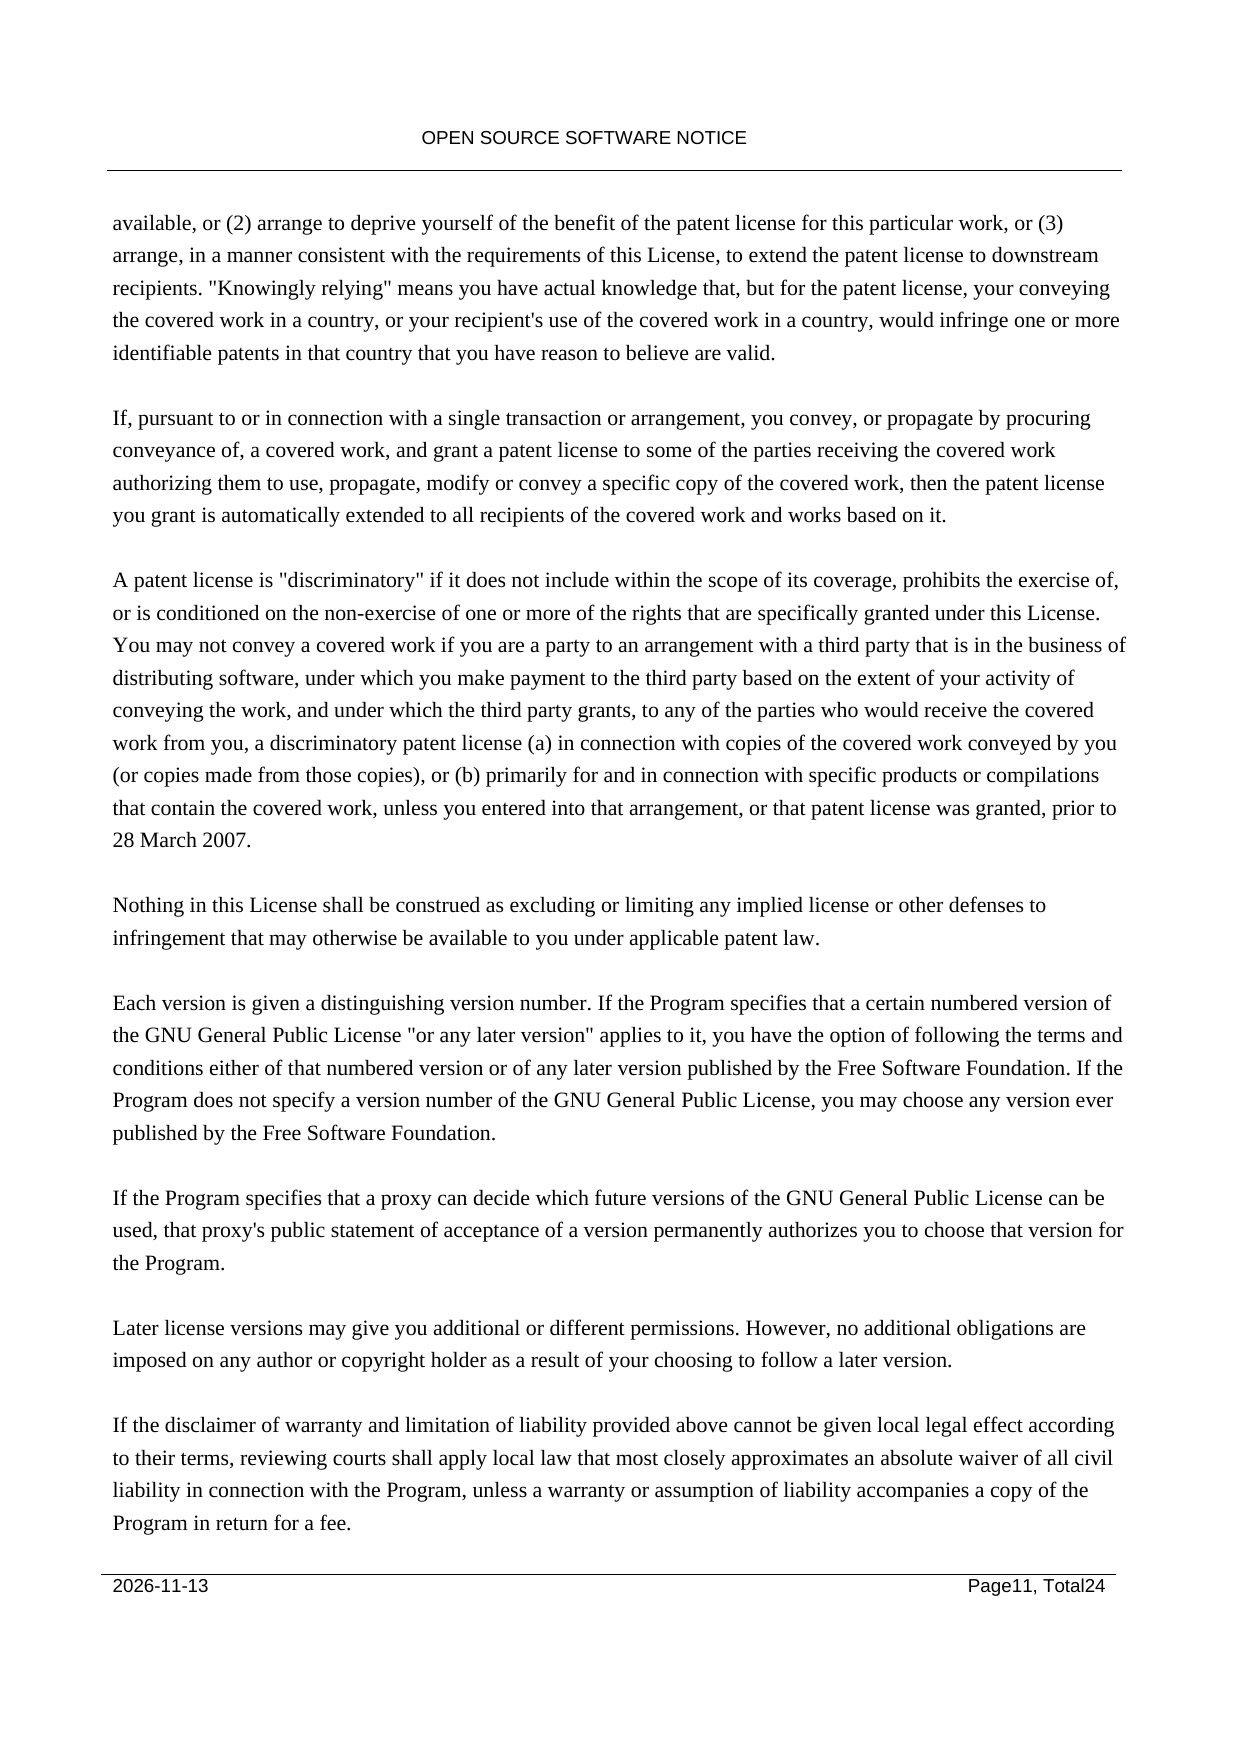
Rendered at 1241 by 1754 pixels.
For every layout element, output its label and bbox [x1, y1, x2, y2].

text [112, 206, 1128, 1539]
